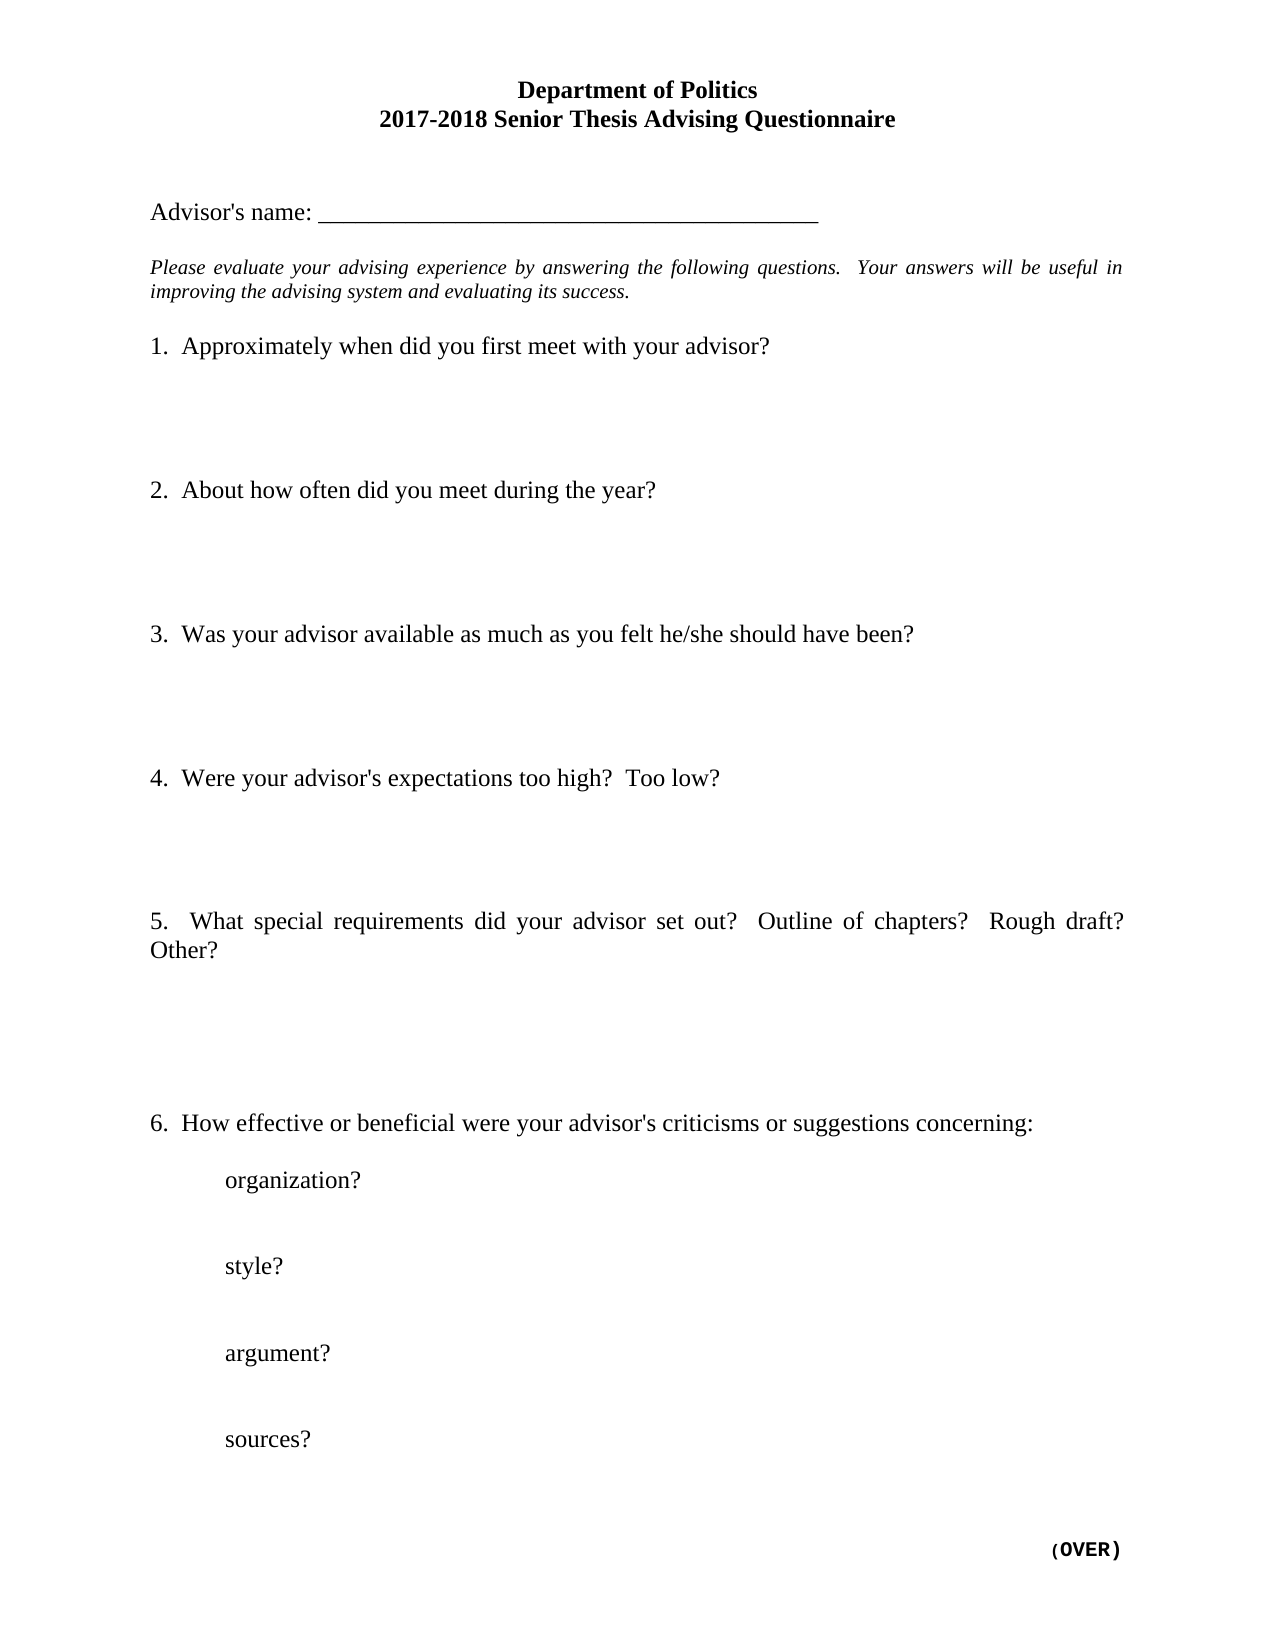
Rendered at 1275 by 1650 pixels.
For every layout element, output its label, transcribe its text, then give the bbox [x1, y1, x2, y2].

text style? [150, 1251, 1125, 1280]
text argument? [150, 1338, 1125, 1366]
text Department of Politics [150, 75, 1125, 104]
text 2. About how often did you meet during the year? [150, 475, 1125, 504]
text sources? [150, 1424, 1125, 1453]
text 3. Was your advisor available as much as you felt he/she should have been? [150, 619, 1125, 648]
text Please evaluate your advising experience by answering the following questions. Your answers will be useful in improving the advising system and evaluating its success. [150, 254, 1125, 303]
text organization? [150, 1165, 1125, 1194]
text 6. How effective or beneficial were your advisor's criticisms or suggestions concerning: [150, 1108, 1125, 1136]
text 5. What special requirements did your advisor set out? Outline of chapters? Rough draft? Other? [150, 906, 1125, 964]
text (OVER) [1050, 1539, 1125, 1563]
text 2017-2018 Senior Thesis Advising Questionnaire [150, 104, 1125, 132]
text 1. Approximately when did you first meet with your advisor? [150, 331, 1125, 360]
text 4. Were your advisor's expectations too high? Too low? [150, 763, 1125, 791]
text Advisor's name: ________________________________________ [150, 197, 1125, 226]
